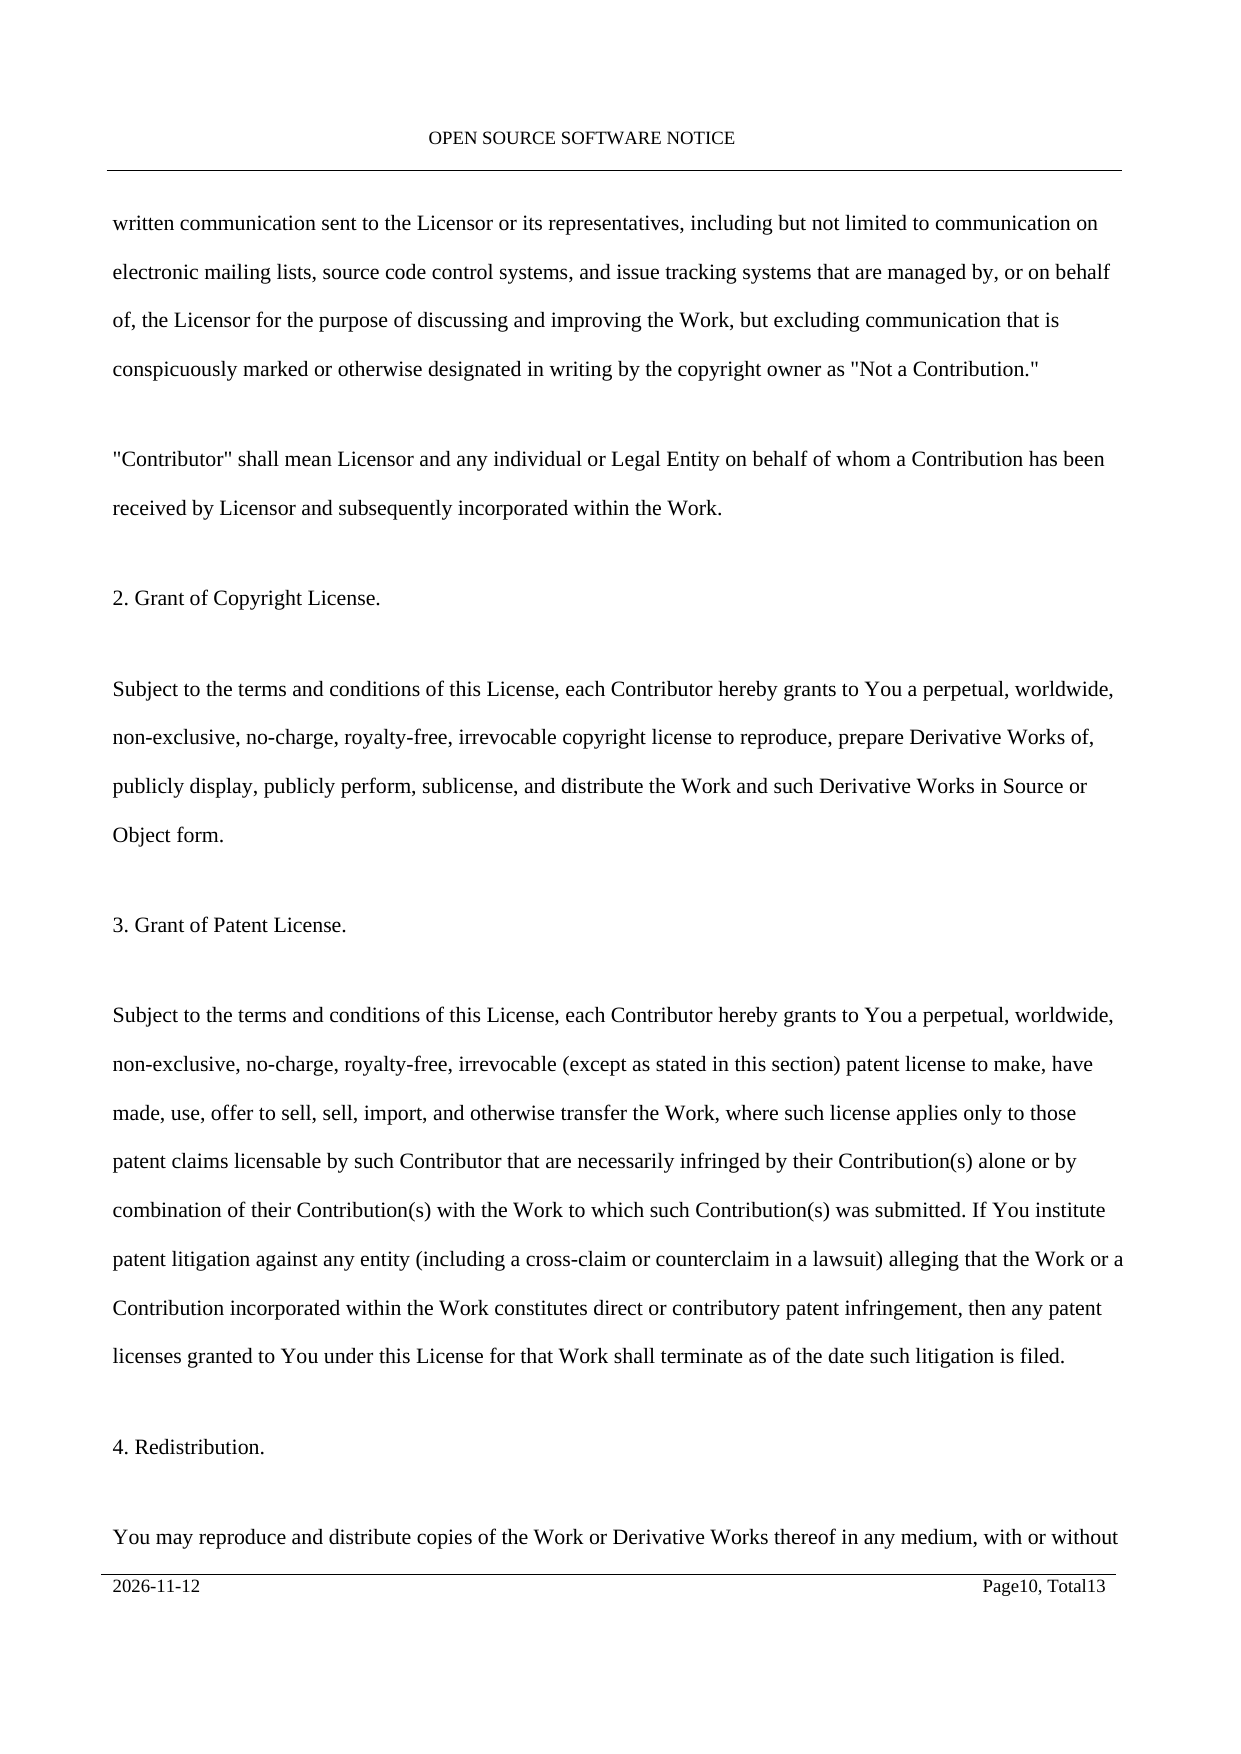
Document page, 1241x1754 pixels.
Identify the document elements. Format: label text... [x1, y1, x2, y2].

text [112, 206, 1128, 385]
text 4. Redistribution. [112, 1430, 1128, 1463]
text 2. Grant of Copyright License. [112, 582, 1128, 614]
text Subject to the terms and conditions of this License, each Contributor hereby grants to You a perpetual, worldwide, non-exclusive, no-charge, royalty-free, irrevocable copyright license to reproduce, prepare Derivative Works of, publicly display, publicly perform, sublicense, and distribute the Work and such Derivative Works in Source or Object form. [112, 672, 1128, 851]
text Subject to the terms and conditions of this License, each Contributor hereby grants to You a perpetual, worldwide, non-exclusive, no-charge, royalty-free, irrevocable (except as stated in this section) patent license to make, have made, use, offer to sell, sell, import, and otherwise transfer the Work, where such license applies only to those patent claims licensable by such Contributor that are necessarily infringed by their Contribution(s) alone or by combination of their Contribution(s) with the Work to which such Contribution(s) was submitted. If You institute patent litigation against any entity (including a cross-claim or counterclaim in a lawsuit) alleging that the Work or a Contribution incorporated within the Work constitutes direct or contributory patent infringement, then any patent licenses granted to You under this License for that Work shall terminate as of the date such litigation is filed. [112, 999, 1128, 1372]
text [112, 1520, 1128, 1553]
text "Contributor" shall mean Licensor and any individual or Legal Entity on behalf of whom a Contribution has been received by Licensor and subsequently incorporated within the Work. [112, 443, 1128, 524]
text 3. Grant of Patent License. [112, 908, 1128, 941]
